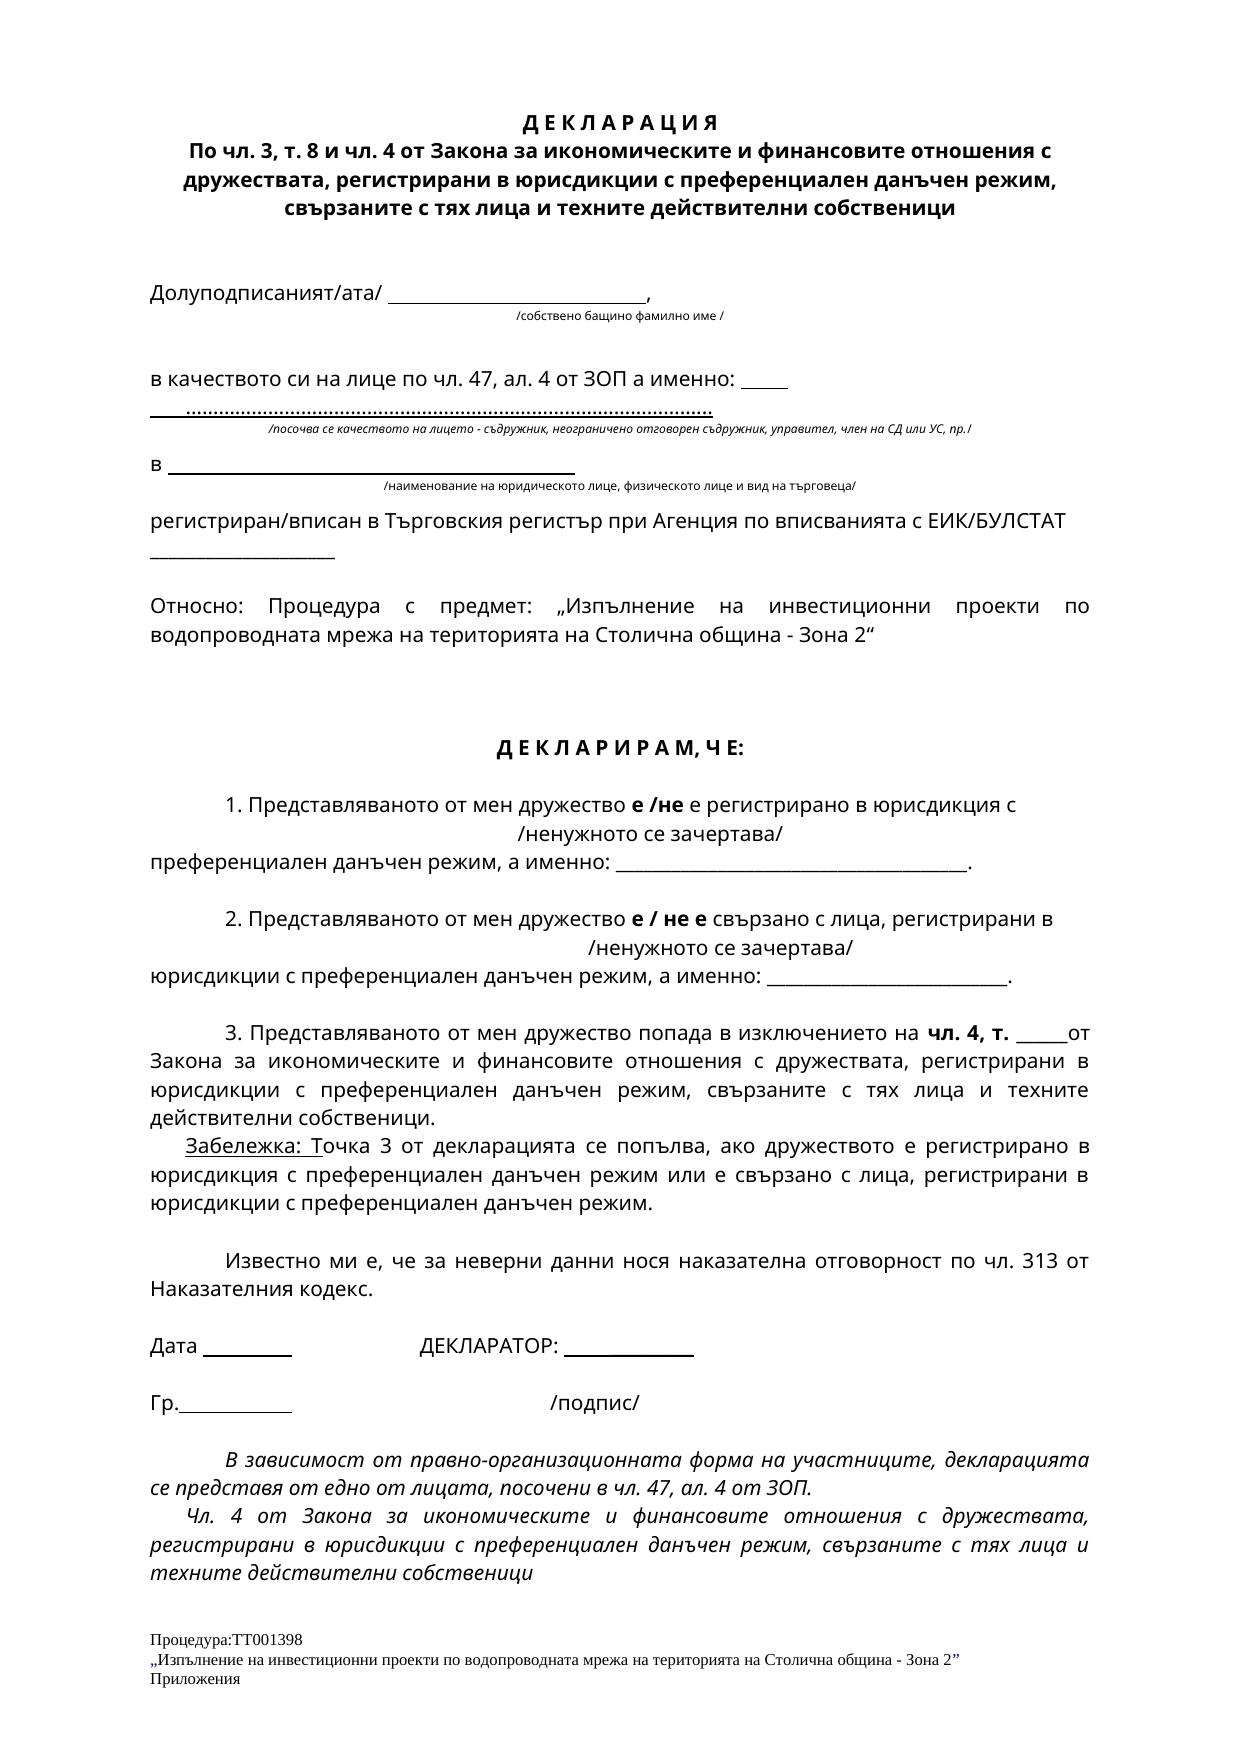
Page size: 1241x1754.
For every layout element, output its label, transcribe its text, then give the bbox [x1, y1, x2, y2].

text Известно ми е, че за неверни данни нося наказателна отговорност по чл. 313 от Наказателния кодекс. [150, 1246, 1090, 1303]
text в качеството си на лице по чл. 47, ал. 4 от ЗОП а именно: …………………………………………………………………………………... [150, 364, 1090, 421]
text Забележка: Точка 3 от декларацията се попълва, ако дружеството е регистрирано в юрисдикция с преференциален данъчен режим или е свързано с лица, регистрирани в юрисдикции с преференциален данъчен режим. [150, 1132, 1090, 1217]
text 3. Представляваното от мен дружество попада в изключението на чл. 4, т. ______от Закона за икономическите и финансовите отношения с дружествата, регистрирани в юрисдикции с преференциален данъчен режим, свързаните с тях лица и техните действителни собственици. [150, 1018, 1090, 1132]
text В зависимост от правно-организационната форма на участниците, декларацията се представя от едно от лицата, посочени в чл. 47, ал. 4 от ЗОП. [150, 1445, 1090, 1502]
text /наименование на юридическото лице, физическото лице и вид на търговеца/ [150, 478, 1090, 506]
text Д Е К Л А Р А Ц И Я [150, 108, 1090, 136]
text регистриран/вписан в Търговския регистър при Агенция по вписванията с ЕИК/БУЛСТАТ [150, 506, 1090, 534]
text Относно: Процедура с предмет: „Изпълнение на инвестиционни проекти по водопроводната мрежа на територията на Столична община - Зона 2“ [150, 591, 1090, 648]
text ____________________ [150, 534, 1090, 563]
text /ненужното се зачертава/ [150, 933, 1090, 961]
text /собствено бащино фамилно име / [150, 307, 1090, 335]
text Дата ДЕКЛАРАТОР: _________ [150, 1331, 1090, 1359]
text Чл. 4 от Закона за икономическите и финансовите отношения с дружествата, регистрирани в юрисдикции с преференциален данъчен режим, свързаните с тях лица и техните действителни собственици [150, 1502, 1090, 1587]
text /посочва се качеството на лицето - съдружник, неограничено отговорен съдружник, управител, член на СД или УС, пр./ [150, 421, 1090, 449]
text юрисдикции с преференциален данъчен режим, а именно: __________________________. [150, 961, 1090, 989]
text /ненужното се зачертава/ [150, 819, 1090, 847]
text Д Е К Л А Р И Р А М, Ч Е: [150, 733, 1090, 762]
text в [150, 449, 1090, 478]
text преференциален данъчен режим, а именно: ______________________________________. [150, 847, 1090, 876]
text По чл. 3, т. 8 и чл. 4 от Закона за икономическите и финансовите отношения с дружествата, регистрирани в юрисдикции с преференциален данъчен режим, свързаните с тях лица и техните действителни собственици [150, 136, 1090, 222]
text 2. Представляваното от мен дружество е / не е свързано с лица, регистрирани в [150, 904, 1090, 933]
text Гр. /подпис/ [150, 1388, 1090, 1416]
text 1. Представляваното от мен дружество е /не е регистрирано в юрисдикция с [150, 790, 1090, 819]
text Долуподписаният/ата/ , [150, 278, 1090, 307]
